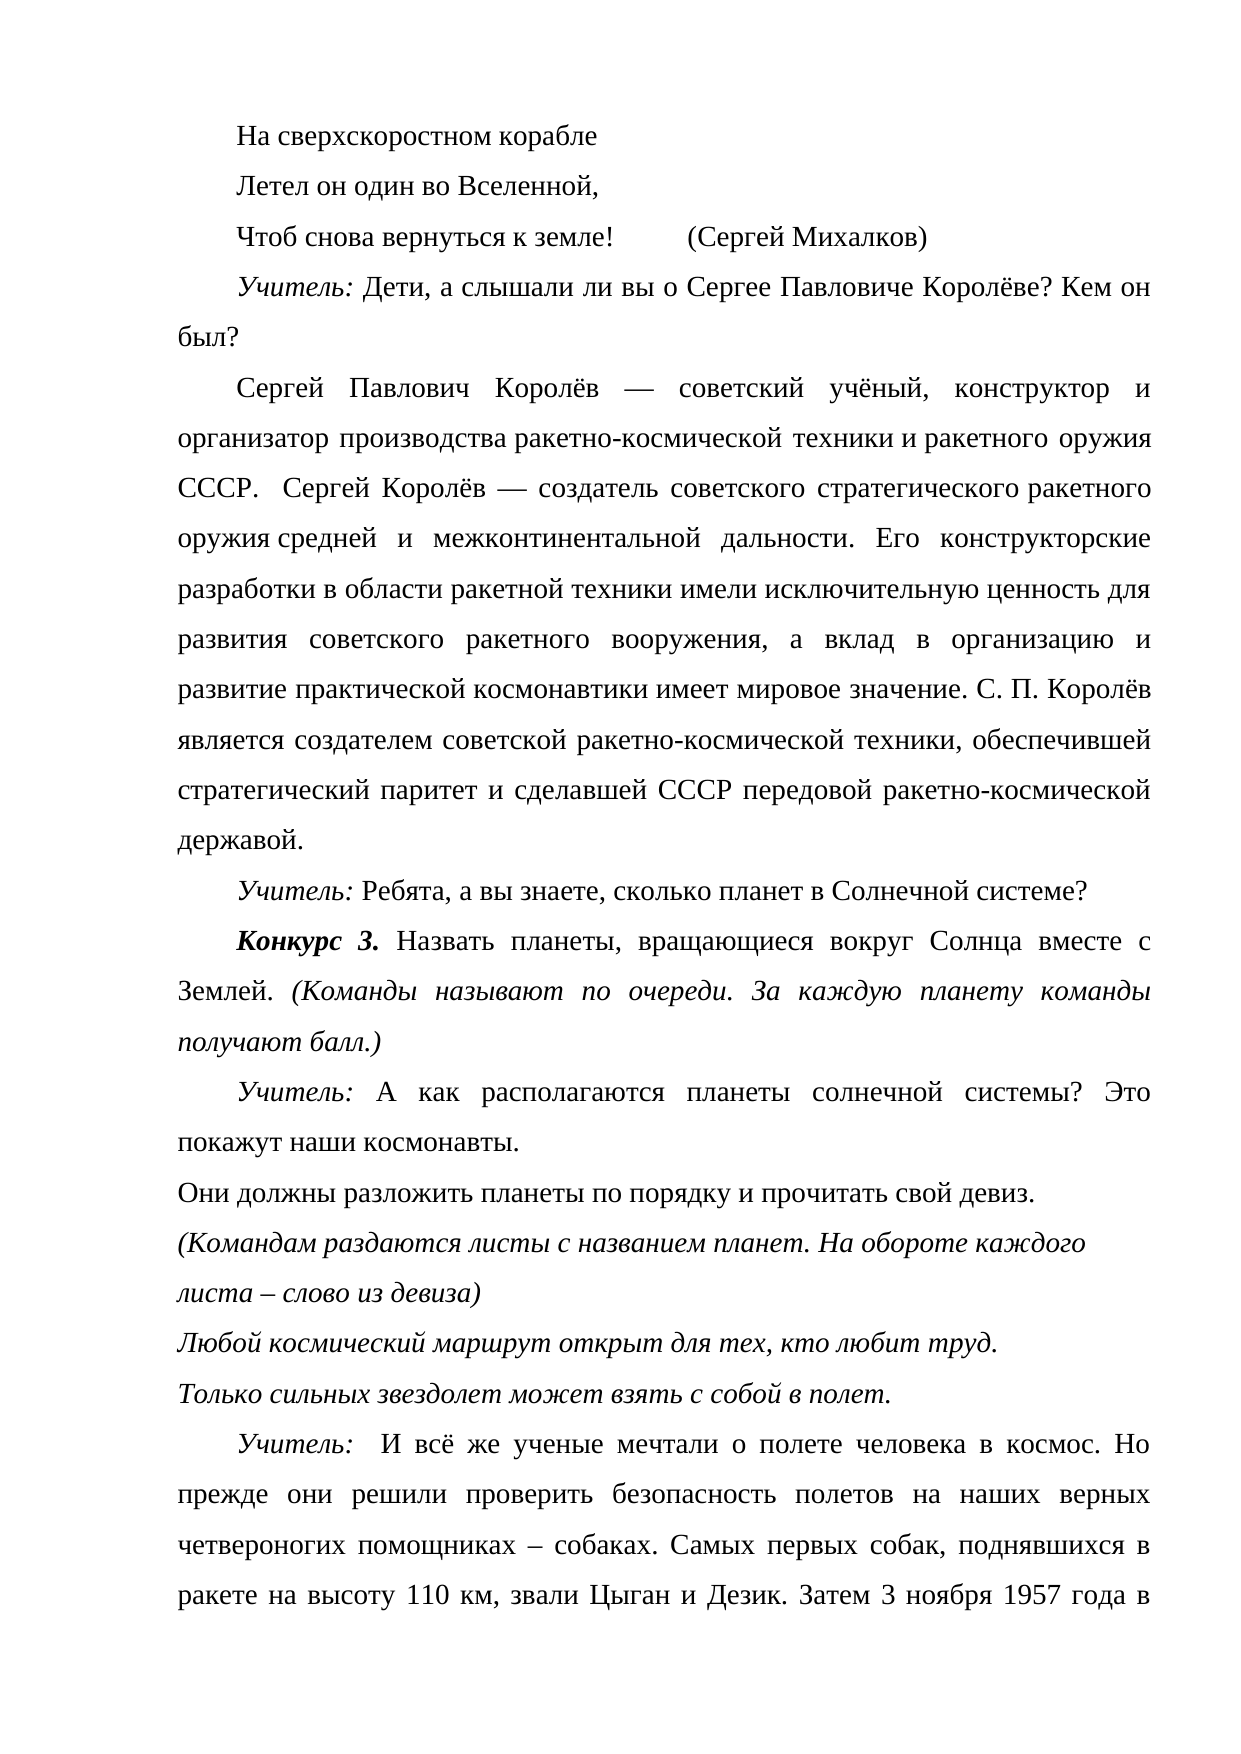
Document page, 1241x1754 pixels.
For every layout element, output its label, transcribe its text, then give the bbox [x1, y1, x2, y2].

text Летел он один во Вселенной, [177, 168, 1152, 202]
text Учитель: А как располагаются планеты солнечной системы? Это покажут наши космонавты. [177, 1074, 1152, 1158]
text Только сильных звездолет может взять с собой в полет. [177, 1376, 1152, 1409]
text Конкурс 3. Назвать планеты, вращающиеся вокруг Солнца вместе с Землей. (Команды называют по очереди. За каждую планету команды получают балл.) [177, 923, 1152, 1057]
text Чтоб снова вернуться к земле! (Сергей Михалков) [177, 219, 1152, 252]
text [177, 1426, 1152, 1611]
text (Командам раздаются листы с названием планет. На обороте каждого листа – слово из девиза) [177, 1225, 1152, 1309]
text Сергей Павлович Королёв — советский учёный, конструктор и организатор производства ракетно-космической техники и ракетного оружия СССР. Сергей Королёв — создатель советского стратегического ракетного оружия средней и межконтинентальной дальности. Его конструкторские разработки в области ракетной техники имели исключительную ценность для развития советского ракетного вооружения, а вклад в организацию и развитие практической космонавтики имеет мировое значение. С. П. Королёв является создателем советской ракетно-космической техники, обеспечившей стратегический паритет и сделавшей СССР передовой ракетно-космической державой. [177, 370, 1152, 856]
text Учитель: Дети, а слышали ли вы о Сергее Павловиче Королёве? Кем он был? [177, 269, 1152, 353]
text На сверхскоростном корабле [177, 118, 1152, 152]
text Они должны разложить планеты по порядку и прочитать свой девиз. [177, 1175, 1152, 1208]
text Любой космический маршрут открыт для тех, кто любит труд. [177, 1326, 1152, 1359]
text Учитель: Ребята, а вы знаете, сколько планет в Солнечной системе? [177, 873, 1152, 906]
